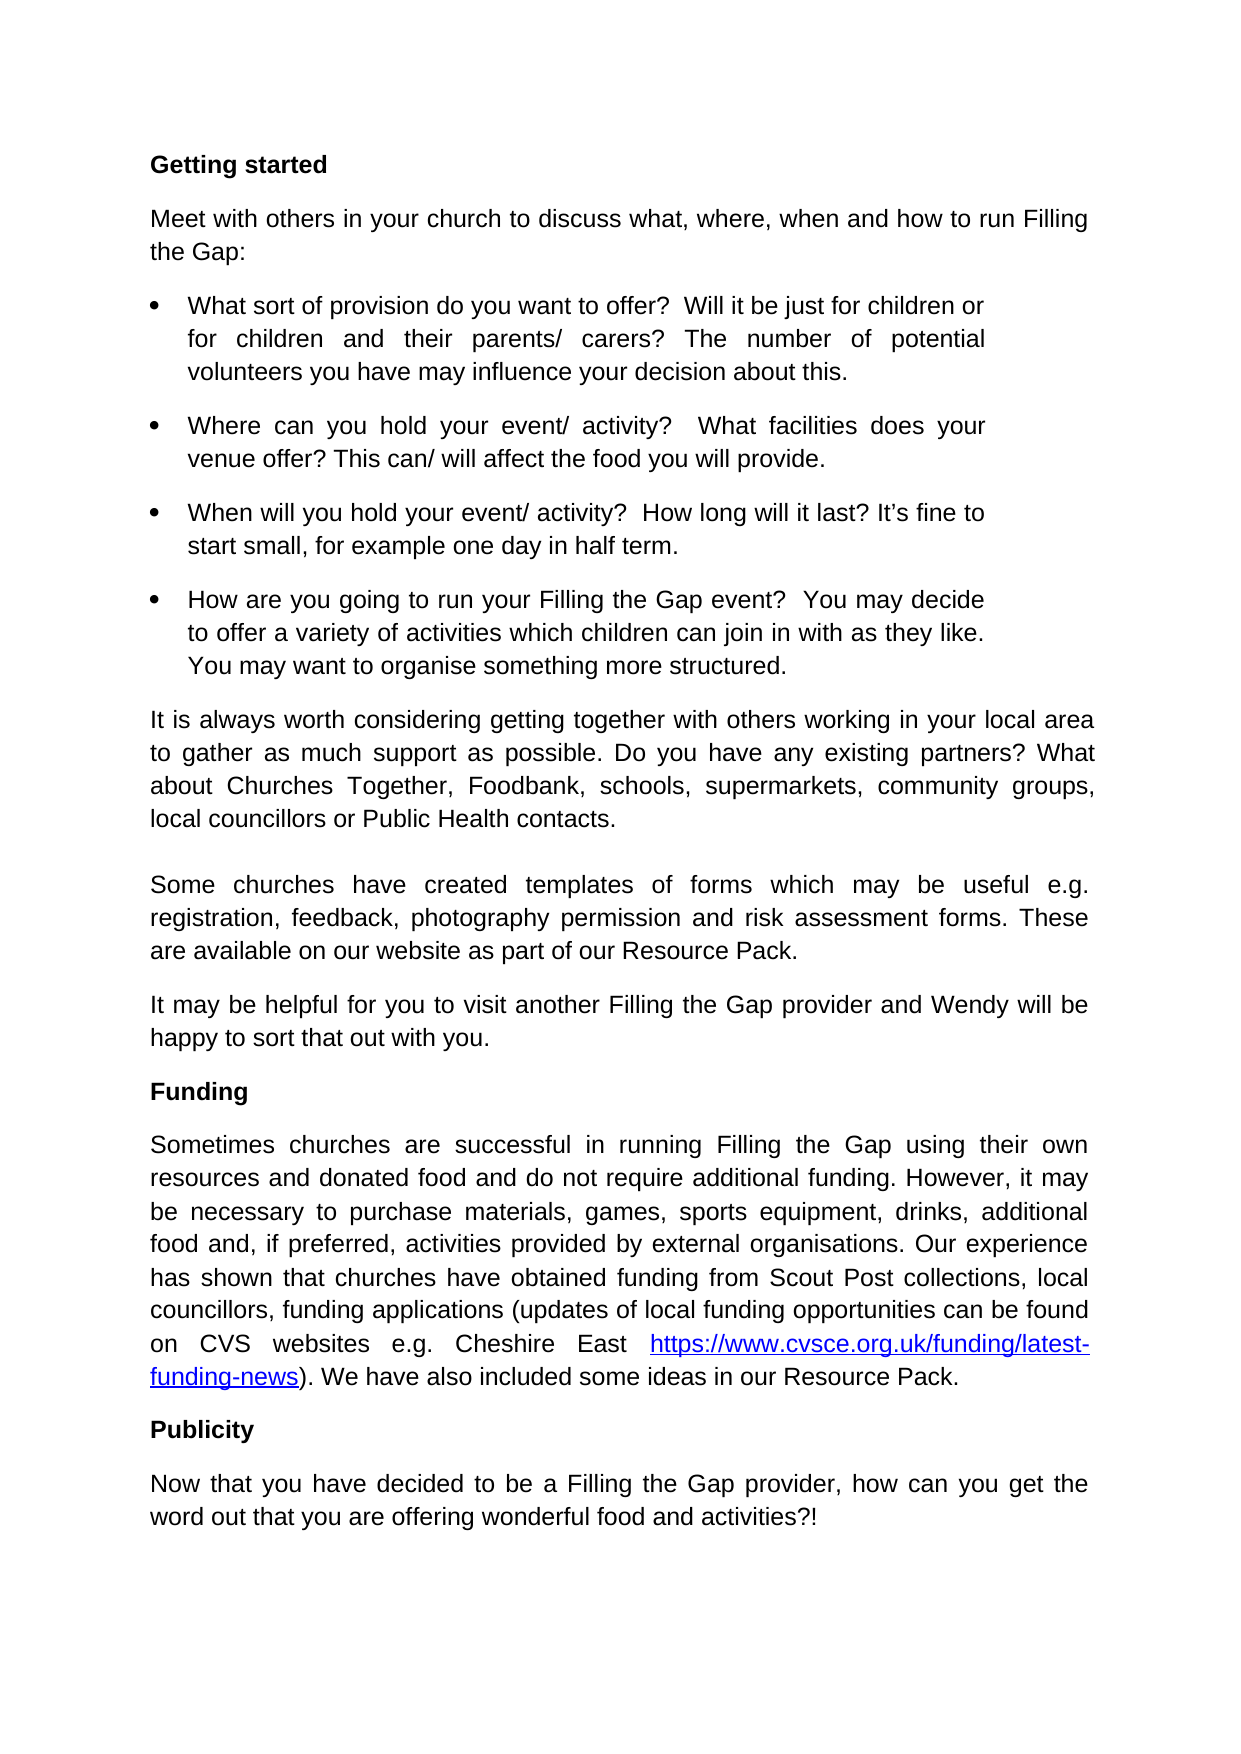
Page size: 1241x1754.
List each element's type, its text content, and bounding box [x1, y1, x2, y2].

text It may be helpful for you to visit another Filling the Gap provider and Wendy will be happy to sort that out with you. [150, 990, 1090, 1051]
text Funding [150, 1077, 1090, 1105]
text Sometimes churches are successful in running Filling the Gap using their own resources and donated food and do not require additional funding. However, it may be necessary to purchase materials, games, sports equipment, drinks, additional food and, if preferred, activities provided by external organisations. Our experience has shown that churches have obtained funding from Scout Post collections, local councillors, funding applications (updates of local funding opportunities can be found on CVS websites e.g. Cheshire East https://www.cvsce.org.uk/funding/latest-funding-news). We have also included some ideas in our Resource Pack. [150, 1130, 1090, 1390]
text Publicity [150, 1415, 1090, 1444]
list Where can you hold your event/ activity? What facilities does your venue offer? This can/ will affect the food you will provide. [150, 411, 987, 473]
text It is always worth considering getting together with others working in your local area to gather as much support as possible. Do you have any existing partners? What about Churches Together, Foodbank, schools, supermarkets, community groups, local councillors or Public Health contacts. [150, 705, 1097, 832]
text Now that you have decided to be a Filling the Gap provider, how can you get the word out that you are offering wonderful food and activities?! [150, 1469, 1090, 1531]
list How are you going to run your Filling the Gap event? You may decide to offer a variety of activities which children can join in with as they like. You may want to organise something more structured. [150, 585, 987, 679]
text Some churches have created templates of forms which may be useful e.g. registration, feedback, photography permission and risk assessment forms. These are available on our website as part of our Resource Pack. [150, 870, 1090, 964]
text Meet with others in your church to discuss what, where, when and how to run Filling the Gap: [150, 204, 1090, 266]
list When will you hold your event/ activity? How long will it last? It’s fine to start small, for example one day in half term. [150, 498, 987, 559]
text Getting started [150, 150, 1090, 179]
list What sort of provision do you want to offer? Will it be just for children or for children and their parents/ carers? The number of potential volunteers you have may influence your decision about this. [150, 291, 987, 386]
